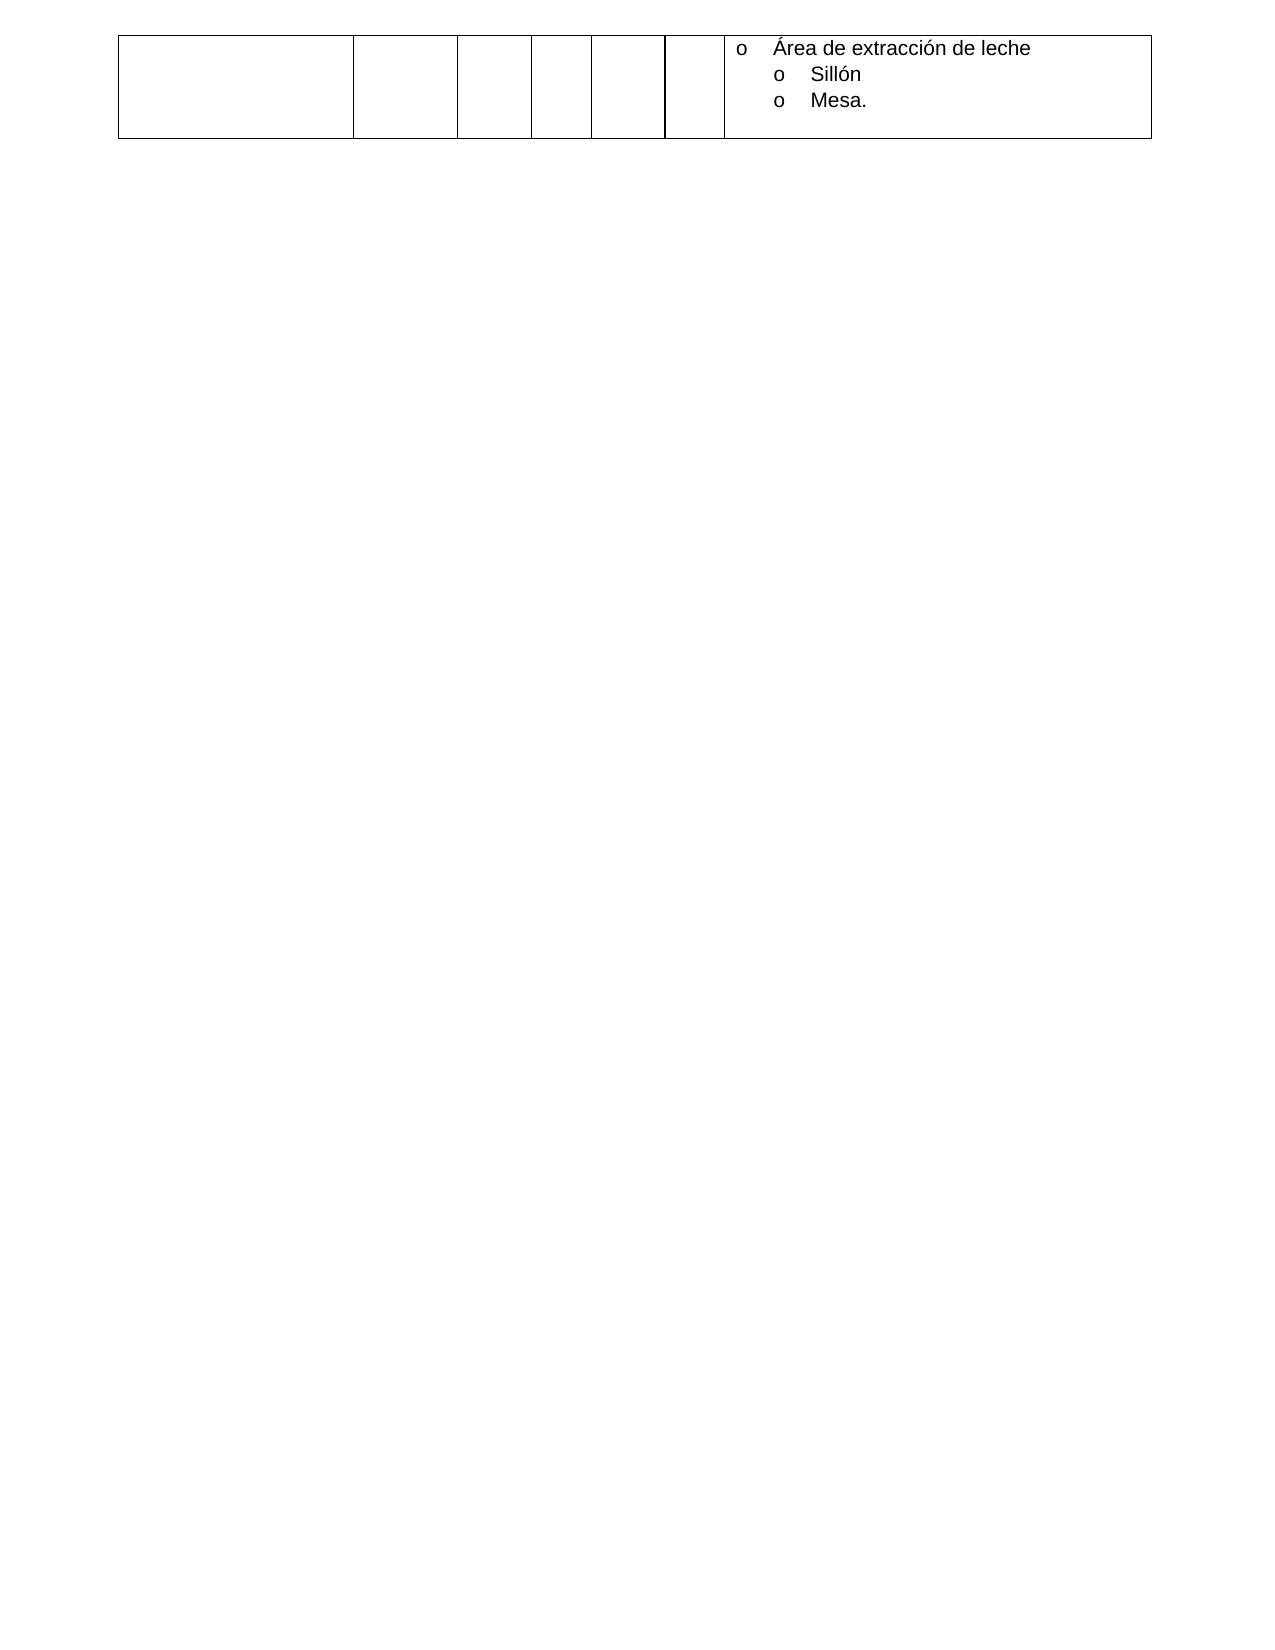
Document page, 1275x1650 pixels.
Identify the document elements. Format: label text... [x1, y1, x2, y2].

table_cell [666, 36, 724, 137]
table_cell [458, 36, 531, 137]
table_cell [532, 36, 591, 137]
table_cell [354, 36, 457, 137]
table_cell [592, 36, 664, 137]
table_cell Área de extracción de leche Sillón Mesa. [725, 36, 773, 137]
